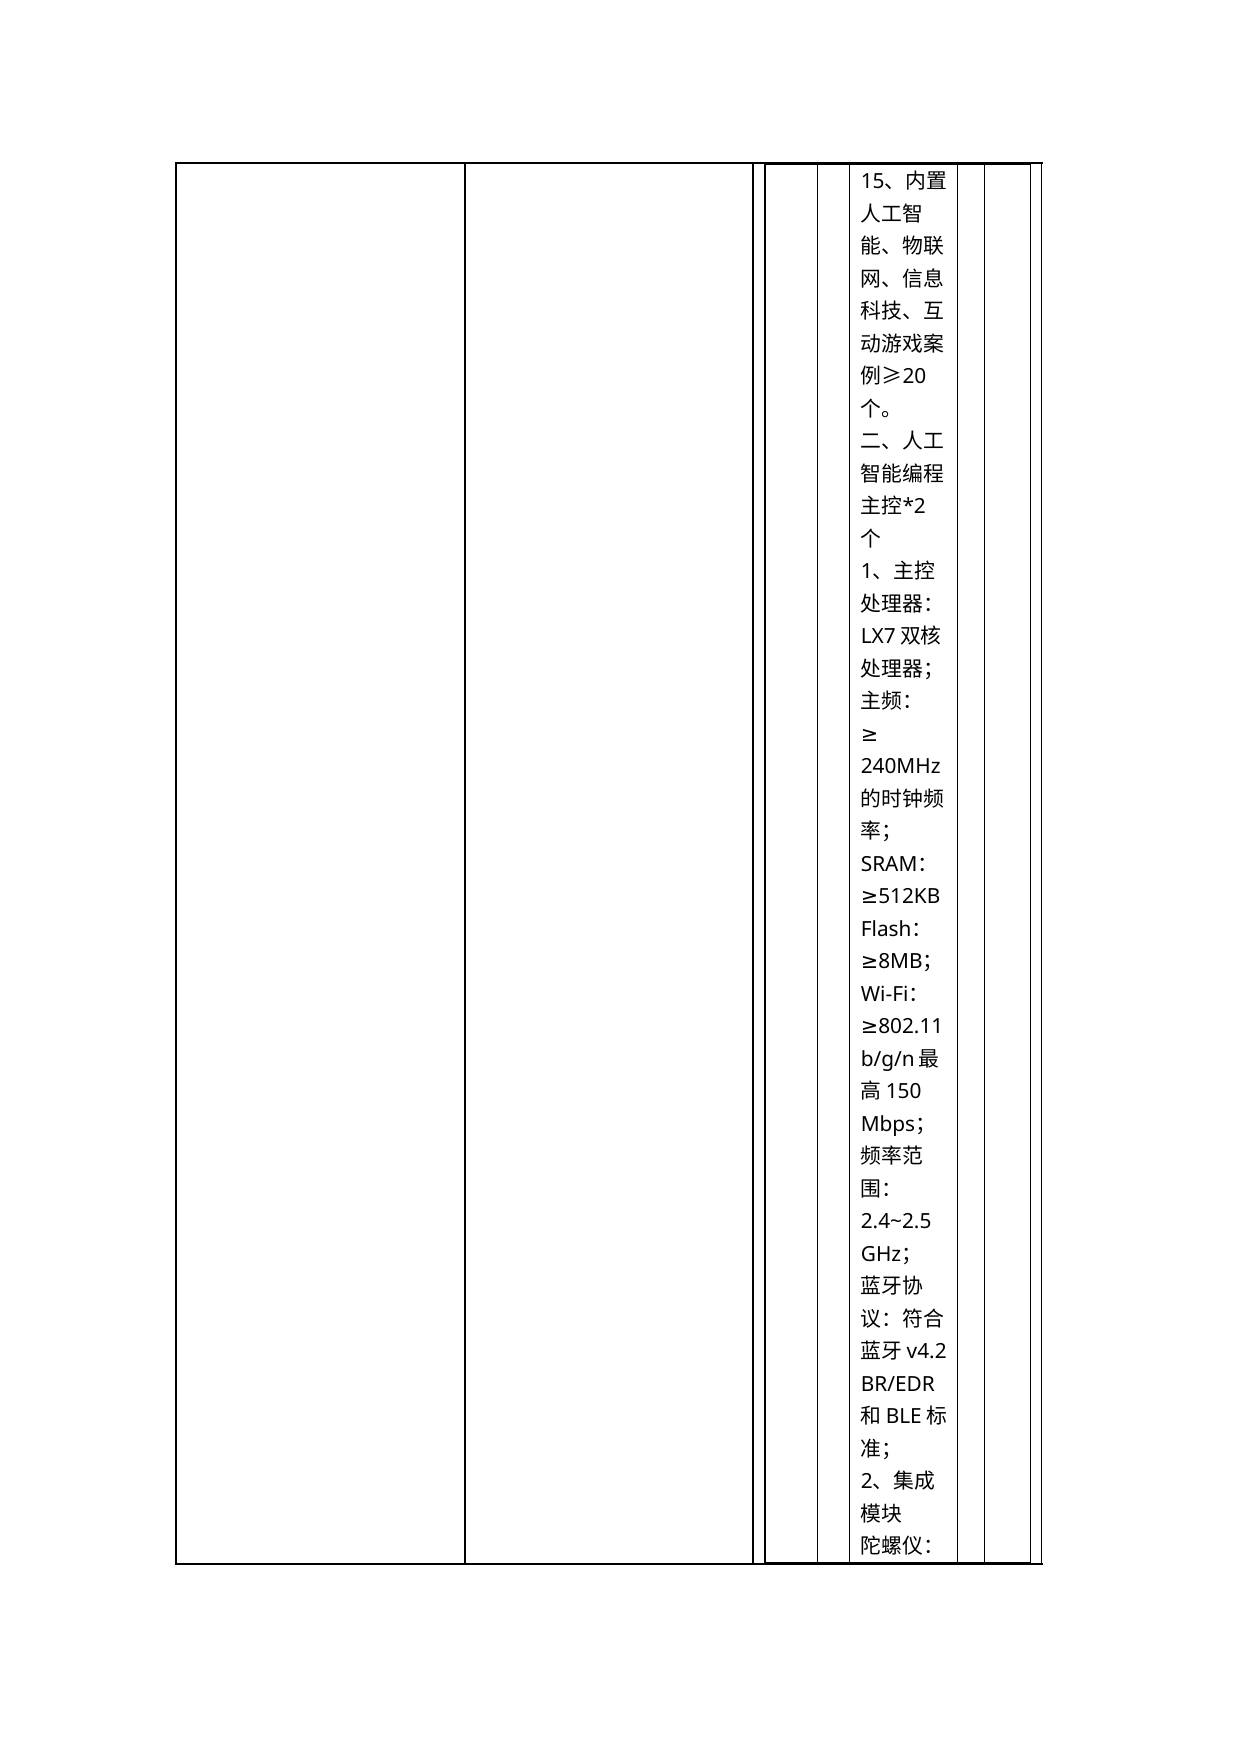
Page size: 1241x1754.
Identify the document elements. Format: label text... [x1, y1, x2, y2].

table_cell [818, 165, 849, 1562]
table_cell 1 [177, 164, 464, 1563]
table_cell [850, 165, 957, 1562]
table_cell [958, 165, 984, 1562]
table_cell [1031, 164, 1041, 1563]
table_cell [766, 165, 817, 1562]
table_cell [985, 165, 1030, 1562]
table_cell [754, 164, 764, 1563]
table_cell [466, 164, 752, 1563]
